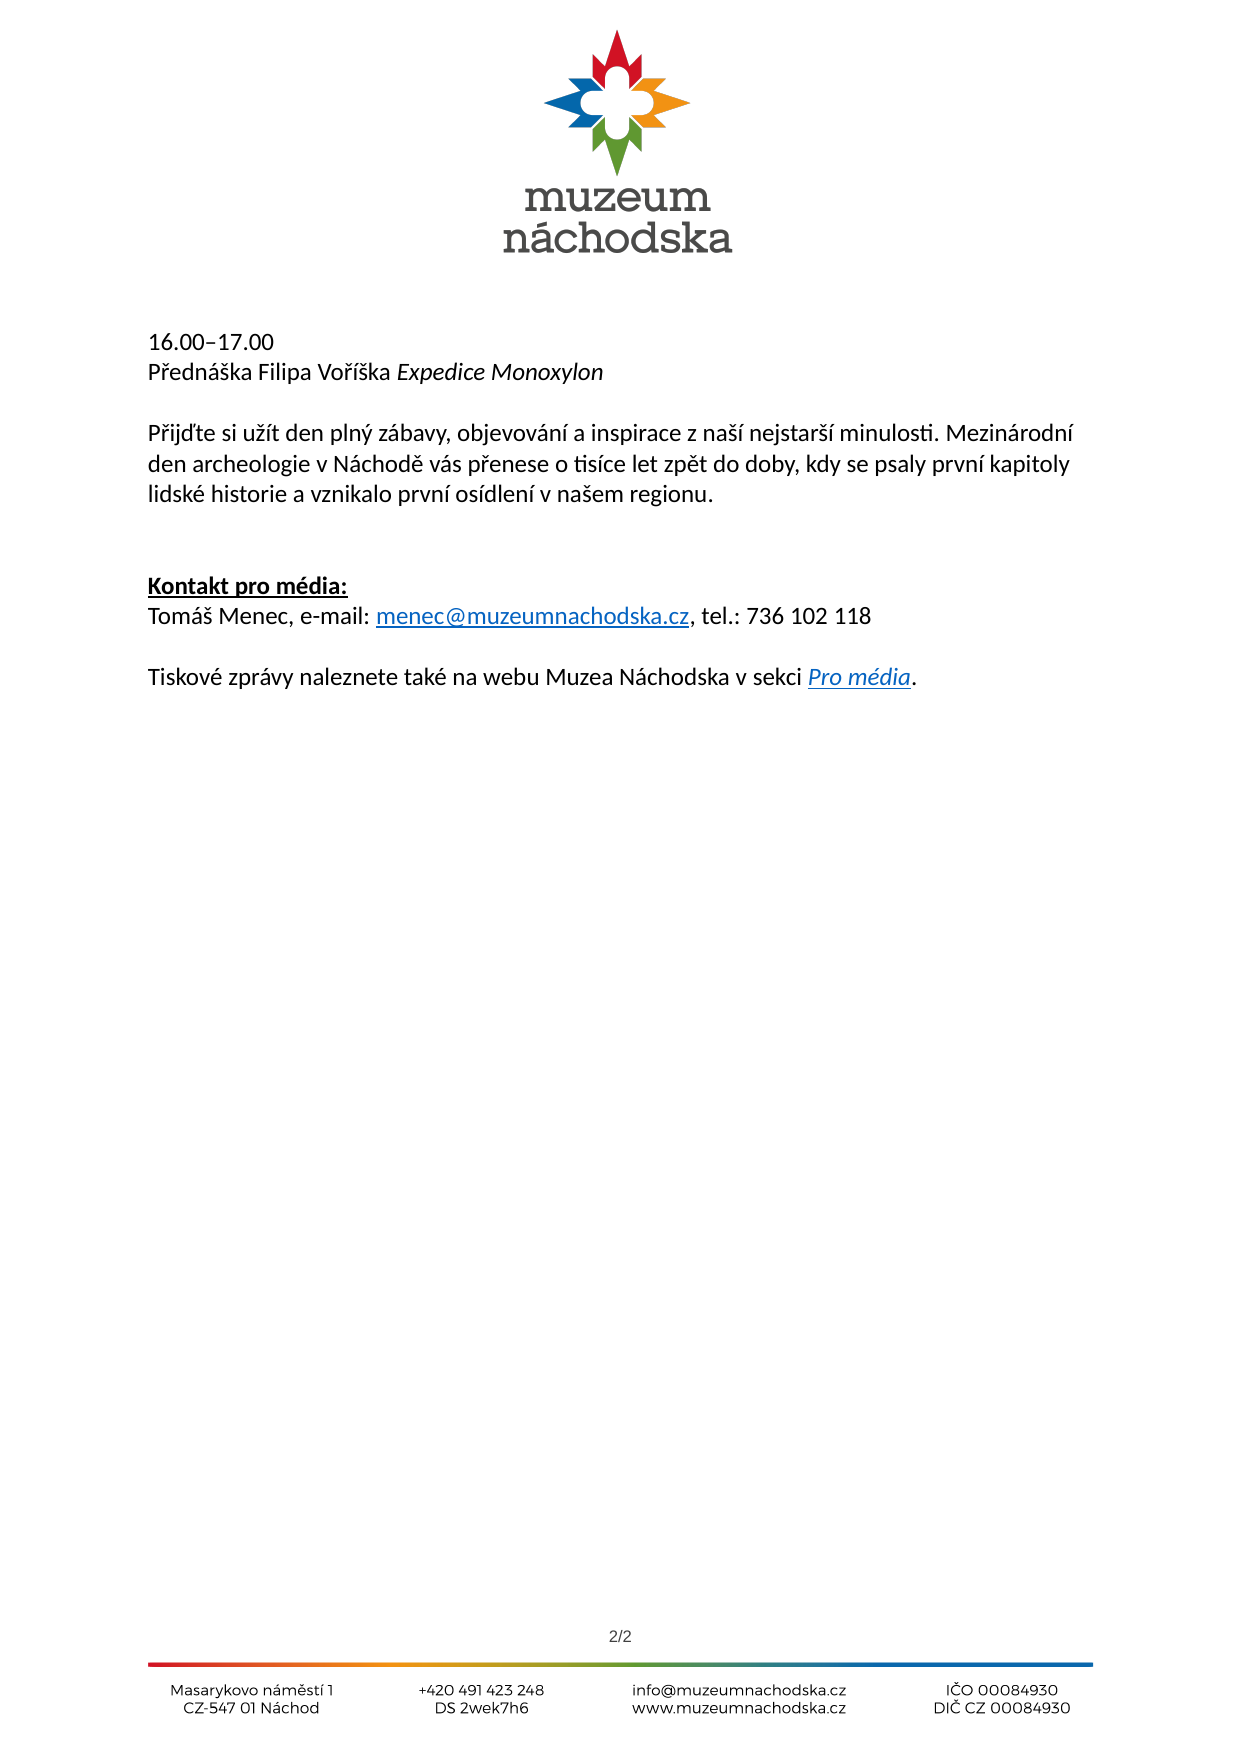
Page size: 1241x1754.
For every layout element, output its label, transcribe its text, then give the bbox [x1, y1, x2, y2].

text Přednáška Filipa Voříška Expedice Monoxylon [148, 356, 1093, 387]
picture [0, 1653, 1241, 1735]
text Tomáš Menec, e-mail: menec@muzeumnachodska.cz, tel.: 736 102 118 [148, 601, 1093, 631]
text Kontakt pro média: [148, 570, 1093, 601]
text Tiskové zprávy naleznete také na webu Muzea Náchodska v sekci Pro média. [148, 662, 1093, 692]
text 16.00–17.00 [148, 326, 1093, 356]
text Přijďte si užít den plný zábavy, objevování a inspirace z naší nejstarší minulosti. Mezinárodní den archeologie v Náchodě vás přenese o tisíce let zpět do doby, kdy se psaly první kapitoly lidské historie a vznikalo první osídlení v našem regionu. [148, 417, 1093, 509]
picture [473, 5, 761, 283]
